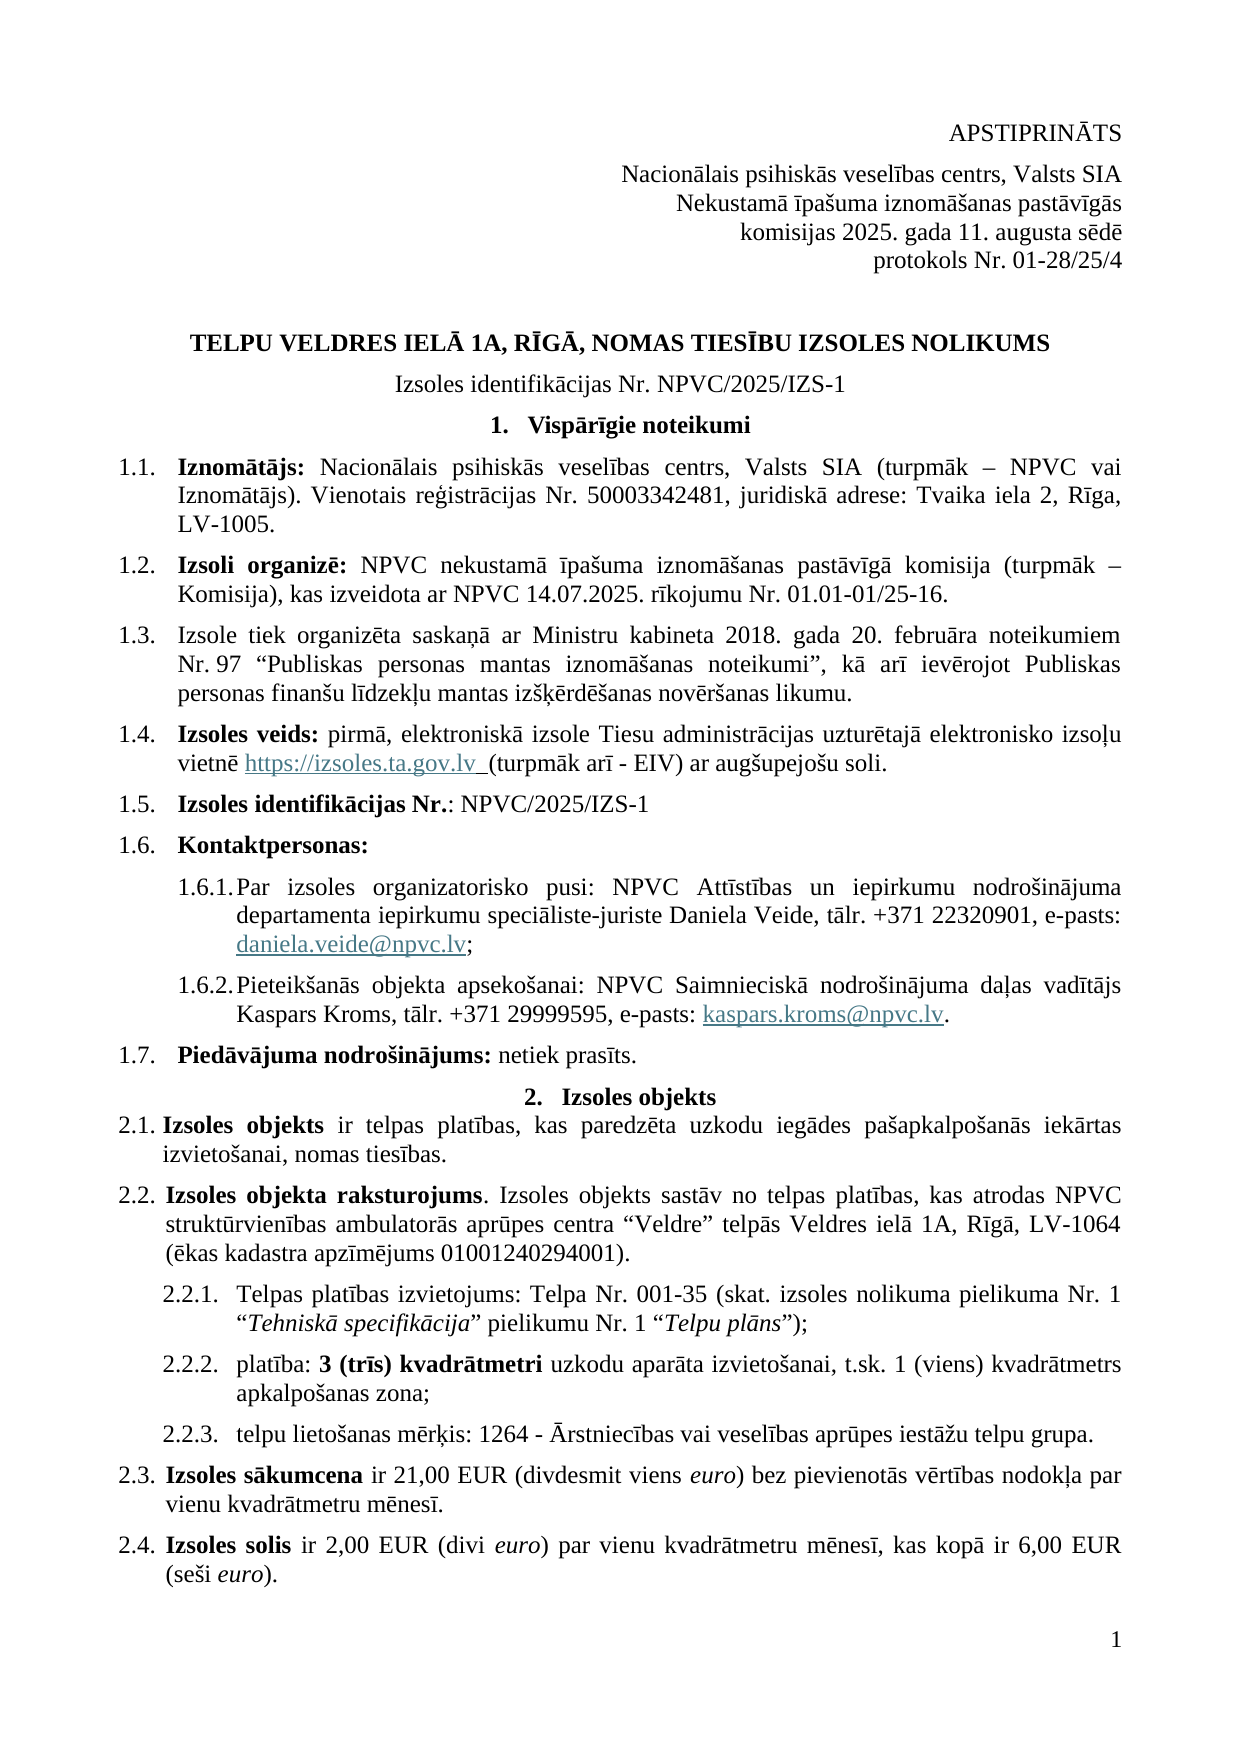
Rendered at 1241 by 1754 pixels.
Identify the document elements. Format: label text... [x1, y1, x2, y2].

text TELPU VELDRES IELĀ 1A, RĪGĀ, NOMAS TIESĪBU IZSOLES NOLIKUMS [118, 328, 1122, 357]
text APSTIPRINĀTS [118, 118, 1122, 147]
list Izsoles veids: pirmā, elektroniskā izsole Tiesu administrācijas uzturētajā elektronisko izsoļu vietnē https://izsoles.ta.gov.lv (turpmāk arī - EIV) ar augšupejošu soli. [118, 719, 1122, 777]
list Pieteikšanās objekta apsekošanai: NPVC Saimnieciskā nodrošinājuma daļas vadītājs Kaspars Kroms, tālr. +371 29999595, e-pasts: kaspars.kroms@npvc.lv. [177, 971, 1122, 1028]
list Telpas platības izvietojums: Telpa Nr. 001-35 (skat. izsoles nolikuma pielikuma Nr. 1 “Tehniskā specifikācija” pielikumu Nr. 1 “Telpu plāns”); [162, 1279, 1122, 1337]
list Izsole tiek organizēta saskaņā ar Ministru kabineta 2018. gada 20. februāra noteikumiem Nr. 97 “Publiskas personas mantas iznomāšanas noteikumi”, kā arī ievērojot Publiskas personas finanšu līdzekļu mantas izšķērdēšanas novēršanas likumu. [118, 621, 1122, 707]
list Izsoles solis ir 2,00 EUR (divi euro) par vienu kvadrātmetru mēnesī, kas kopā ir 6,00 EUR (seši euro). [118, 1531, 1122, 1588]
list Izsoli organizē: NPVC nekustamā īpašuma iznomāšanas pastāvīgā komisija (turpmāk – Komisija), kas izveidota ar NPVC 14.07.2025. rīkojumu Nr. 01.01-01/25-16. [118, 551, 1122, 608]
text Izsoles identifikācijas Nr. NPVC/2025/IZS-1 [118, 369, 1122, 398]
list telpu lietošanas mērķis: 1264 - Ārstniecības vai veselības aprūpes iestāžu telpu grupa. [162, 1419, 1122, 1448]
list Vispārīgie noteikumi [118, 411, 1122, 439]
list Piedāvājuma nodrošinājums: netiek prasīts. [118, 1041, 1122, 1069]
list Izsoles sākumcena ir 21,00 EUR (divdesmit viens euro) bez pievienotās vērtības nodokļa par vienu kvadrātmetru mēnesī. [118, 1461, 1122, 1518]
list Izsoles objekts ir telpas platības, kas paredzēta uzkodu iegādes pašapkalpošanās iekārtas izvietošanai, nomas tiesības. [118, 1111, 1122, 1168]
list Izsoles objekts [118, 1082, 1122, 1111]
list Par izsoles organizatorisko pusi: NPVC Attīstības un iepirkumu nodrošinājuma departamenta iepirkumu speciāliste-juriste Daniela Veide, tālr. +371 22320901, e-pasts: daniela.veide@npvc.lv; [177, 872, 1122, 958]
text Nacionālais psihiskās veselības centrs, Valsts SIA Nekustamā īpašuma iznomāšanas pastāvīgās komisijas 2025. gada 11. augusta sēdē protokols Nr. 01-28/25/4 [118, 159, 1122, 274]
list Izsoles identifikācijas Nr.: NPVC/2025/IZS-1 [118, 789, 1122, 818]
list platība: 3 (trīs) kvadrātmetri uzkodu aparāta izvietošanai, t.sk. 1 (viens) kvadrātmetrs apkalpošanas zona; [162, 1349, 1122, 1407]
list Iznomātājs: Nacionālais psihiskās veselības centrs, Valsts SIA (turpmāk – NPVC vai Iznomātājs). Vienotais reģistrācijas Nr. 50003342481, juridiskā adrese: Tvaika iela 2, Rīga, LV-1005. [118, 452, 1122, 538]
list Izsoles objekta raksturojums. Izsoles objekts sastāv no telpas platības, kas atrodas NPVC struktūrvienības ambulatorās aprūpes centra “Veldre” telpās Veldres ielā 1A, Rīgā, LV-1064 (ēkas kadastra apzīmējums 01001240294001). [118, 1181, 1122, 1267]
list Kontaktpersonas: [118, 831, 1122, 859]
